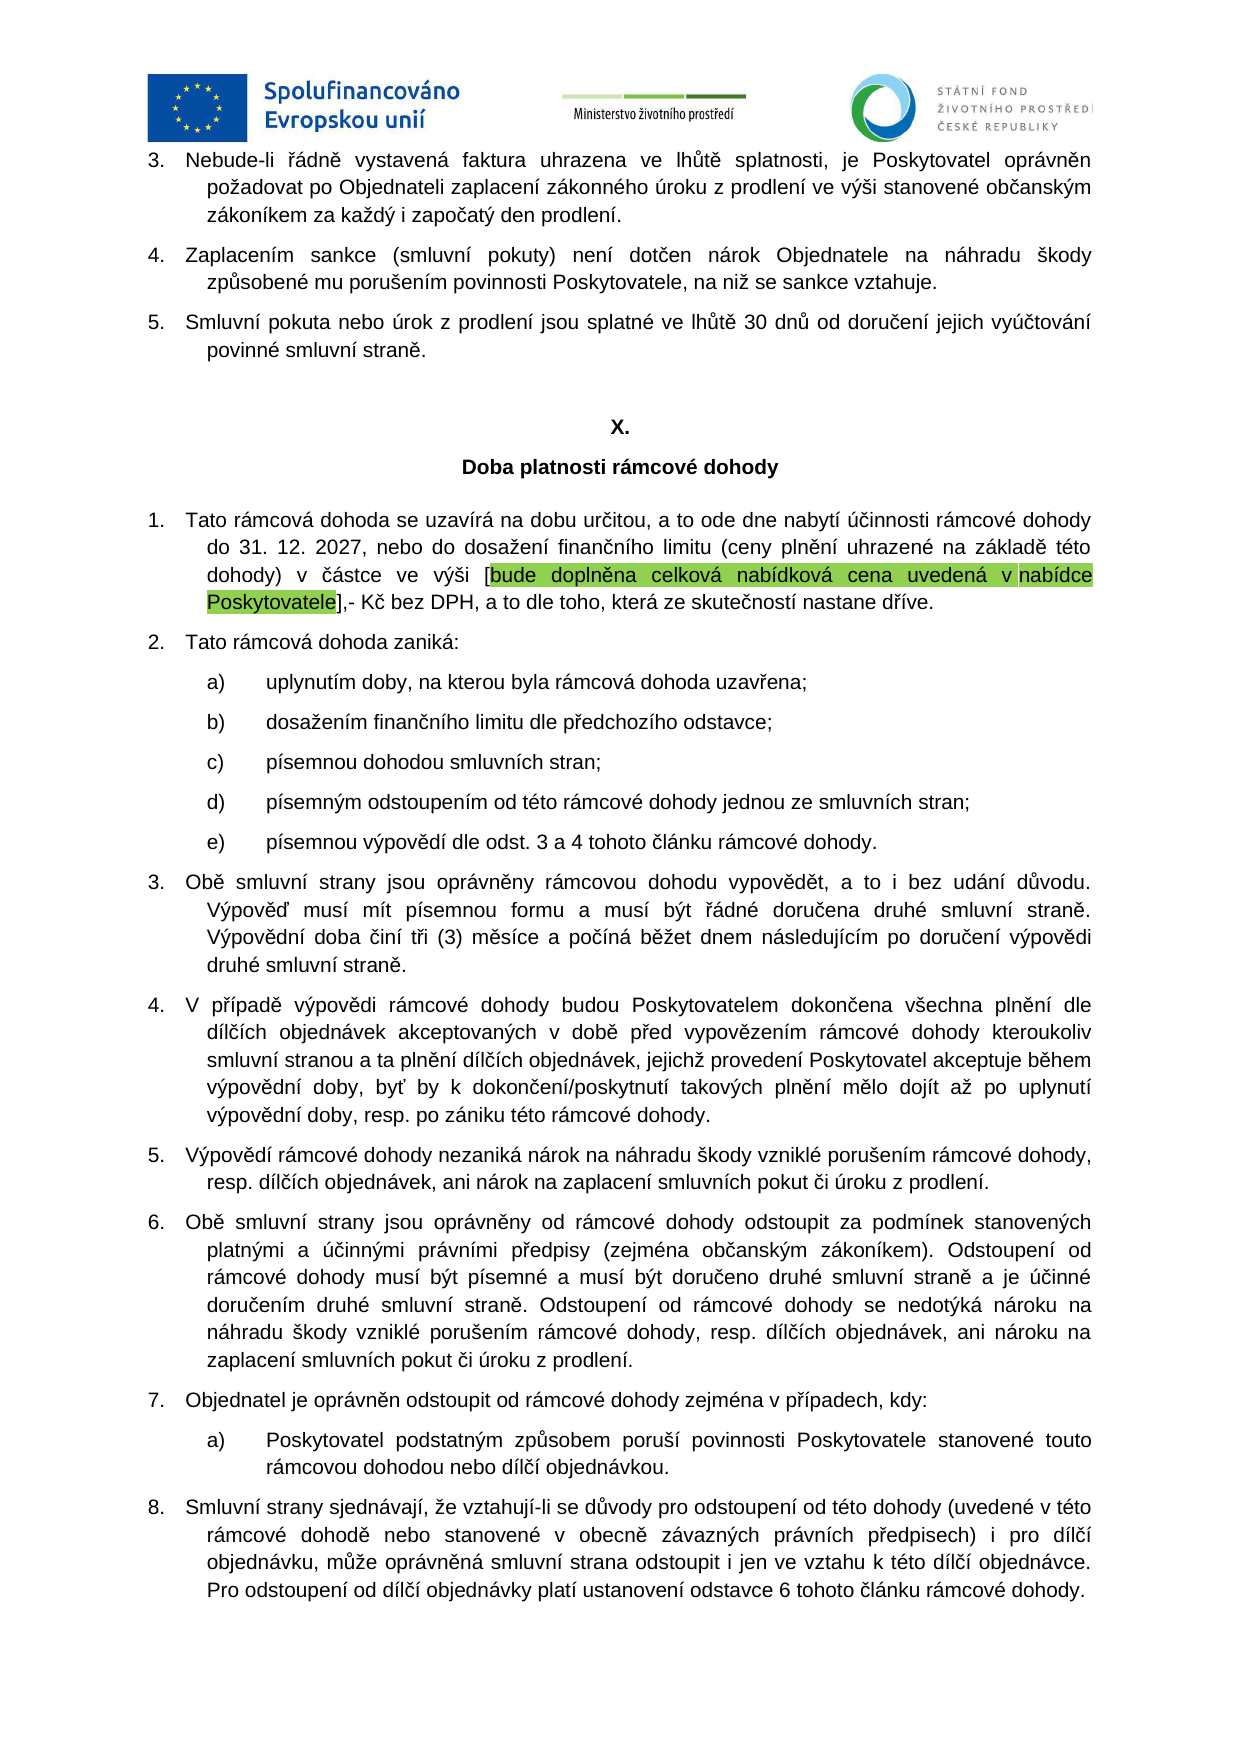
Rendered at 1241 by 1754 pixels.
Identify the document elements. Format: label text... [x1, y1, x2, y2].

list Zaplacením sankce (smluvní pokuty) není dotčen nárok Objednatele na náhradu škody způsobené mu porušením povinnosti Poskytovatele, na niž se sankce vztahuje. [148, 243, 1093, 294]
list dosažením finančního limitu dle předchozího odstavce; [207, 710, 1093, 734]
list uplynutím doby, na kterou byla rámcová dohoda uzavřena; [207, 670, 1093, 694]
list Objednatel je oprávněn odstoupit od rámcové dohody zejména v případech, kdy: [148, 1388, 1093, 1412]
text X. [148, 415, 1093, 439]
list Nebude-li řádně vystavená faktura uhrazena ve lhůtě splatnosti, je Poskytovatel oprávněn požadovat po Objednateli zaplacení zákonného úroku z prodlení ve výši stanovené občanským zákoníkem za každý i započatý den prodlení. [148, 148, 1093, 227]
list Tato rámcová dohoda zaniká: [148, 630, 1093, 654]
list V případě výpovědi rámcové dohody budou Poskytovatelem dokončena všechna plnění dle dílčích objednávek akceptovaných v době před vypovězením rámcové dohody kteroukoliv smluvní stranou a ta plnění dílčích objednávek, jejichž provedení Poskytovatel akceptuje během výpovědní doby, byť by k dokončení/poskytnutí takových plnění mělo dojít až po uplynutí výpovědní doby, resp. po zániku této rámcové dohody. [148, 993, 1093, 1127]
list Výpovědí rámcové dohody nezaniká nárok na náhradu škody vzniklé porušením rámcové dohody, resp. dílčích objednávek, ani nárok na zaplacení smluvních pokut či úroku z prodlení. [148, 1143, 1093, 1194]
list Poskytovatel podstatným způsobem poruší povinnosti Poskytovatele stanovené touto rámcovou dohodou nebo dílčí objednávkou. [207, 1428, 1093, 1479]
list Smluvní strany sjednávají, že vztahují-li se důvody pro odstoupení od této dohody (uvedené v této rámcové dohodě nebo stanovené v obecně závazných právních předpisech) i pro dílčí objednávku, může oprávněná smluvní strana odstoupit i jen ve vztahu k této dílčí objednávce. Pro odstoupení od dílčí objednávky platí ustanovení odstavce 6 tohoto článku rámcové dohody. [148, 1495, 1093, 1602]
list Smluvní pokuta nebo úrok z prodlení jsou splatné ve lhůtě 30 dnů od doručení jejich vyúčtování povinné smluvní straně. [148, 310, 1093, 362]
list písemnou výpovědí dle odst. 3 a 4 tohoto článku rámcové dohody. [207, 830, 1093, 854]
list Obě smluvní strany jsou oprávněny rámcovou dohodu vypovědět, a to i bez udání důvodu. Výpověď musí mít písemnou formu a musí být řádné doručena druhé smluvní straně. Výpovědní doba činí tři (3) měsíce a počíná běžet dnem následujícím po doručení výpovědi druhé smluvní straně. [148, 870, 1093, 977]
list Obě smluvní strany jsou oprávněny od rámcové dohody odstoupit za podmínek stanovených platnými a účinnými právními předpisy (zejména občanským zákoníkem). Odstoupení od rámcové dohody musí být písemné a musí být doručeno druhé smluvní straně a je účinné doručením druhé smluvní straně. Odstoupení od rámcové dohody se nedotýká nároku na náhradu škody vzniklé porušením rámcové dohody, resp. dílčích objednávek, ani nároku na zaplacení smluvních pokut či úroku z prodlení. [148, 1210, 1093, 1372]
text Doba platnosti rámcové dohody [148, 455, 1093, 479]
list písemným odstoupením od této rámcové dohody jednou ze smluvních stran; [207, 790, 1093, 814]
list Tato rámcová dohoda se uzavírá na dobu určitou, a to ode dne nabytí účinnosti rámcové dohody do 31. 12. 2027, nebo do dosažení finančního limitu (ceny plnění uhrazené na základě této dohody) v částce ve výši [bude doplněna celková nabídková cena uvedená v nabídce Poskytovatele],- Kč bez DPH, a to dle toho, která ze skutečností nastane dříve. [148, 508, 1093, 614]
list písemnou dohodou smluvních stran; [207, 750, 1093, 774]
